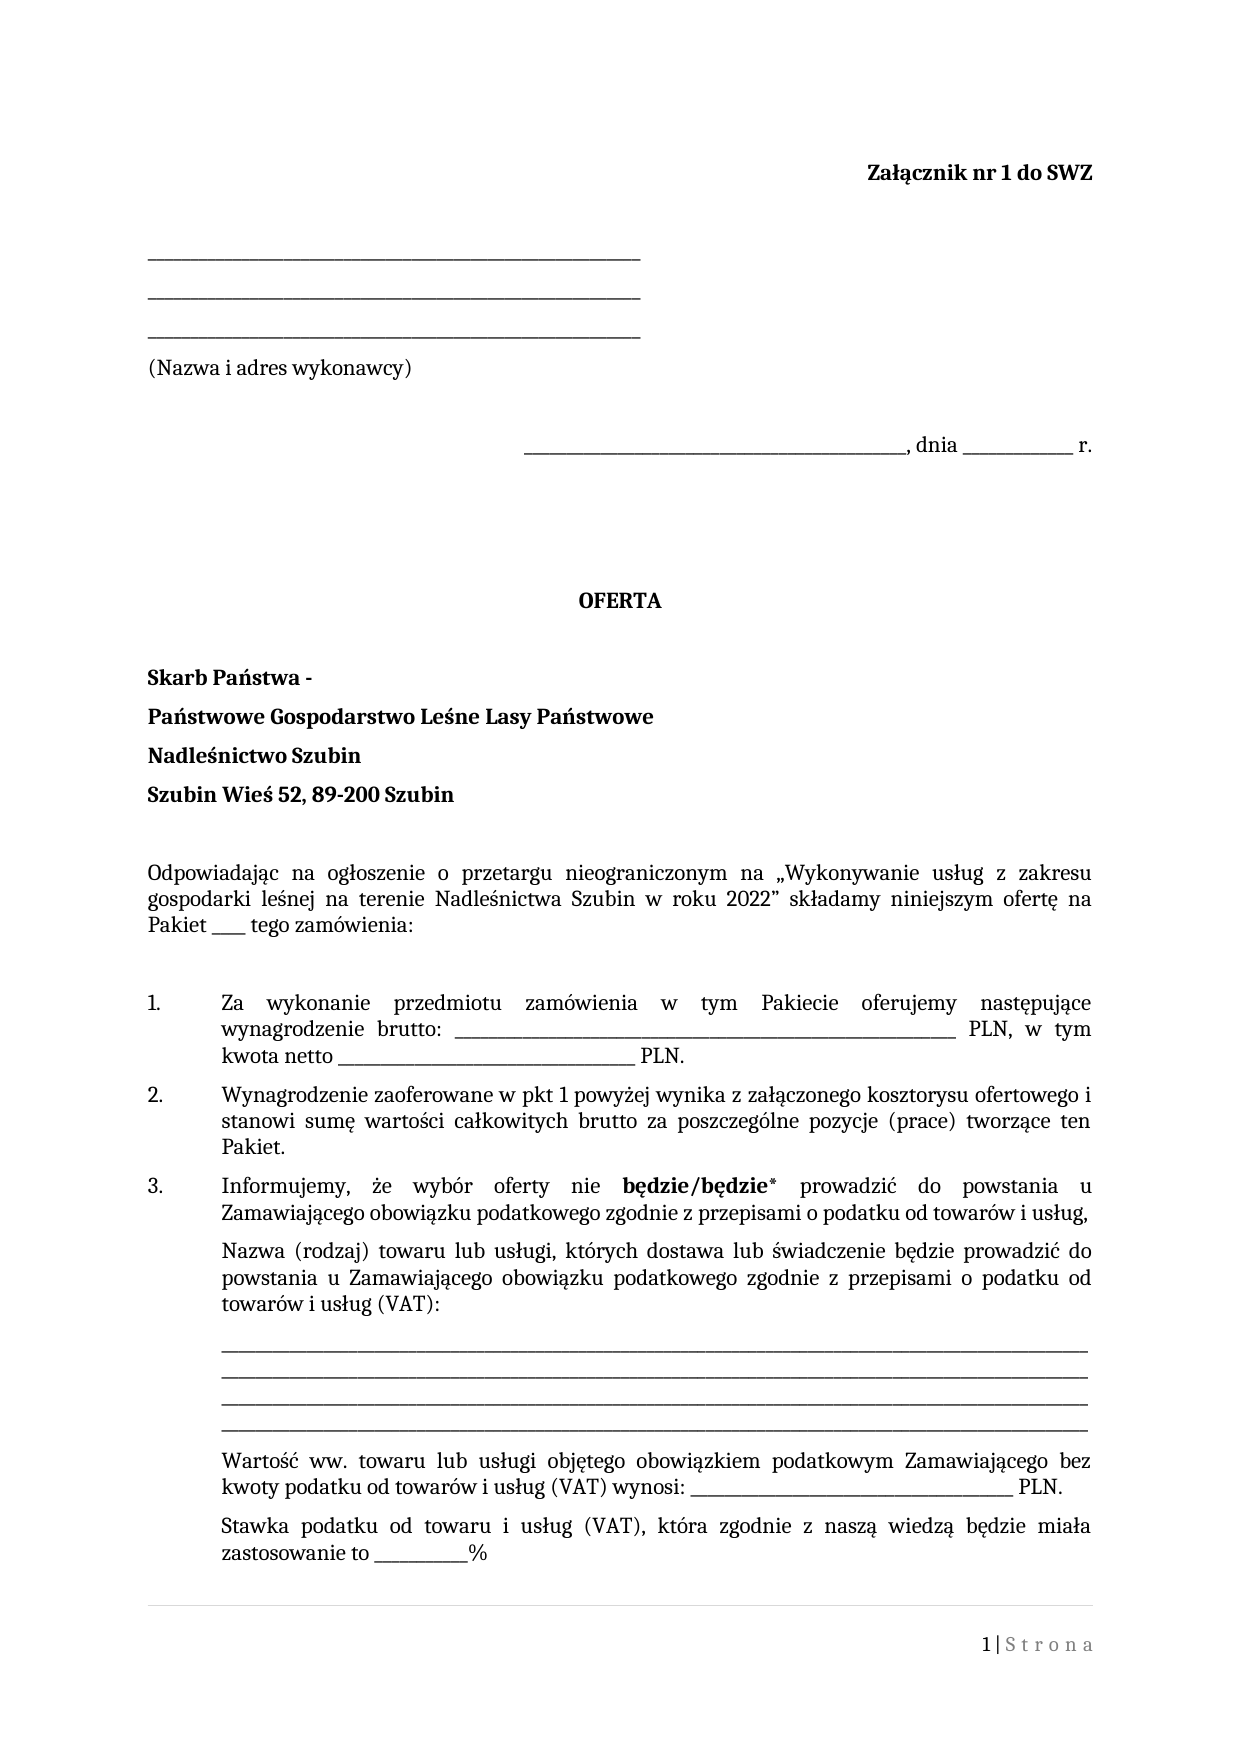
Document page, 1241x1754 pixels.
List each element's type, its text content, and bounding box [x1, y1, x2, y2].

text Odpowiadając na ogłoszenie o przetargu nieograniczonym na „Wykonywanie usług z zakresu gospodarki leśnej na terenie Nadleśnictwa Szubin w roku 2022” składamy niniejszym ofertę na Pakiet ____ tego zamówienia: [148, 859, 1093, 938]
text 1. Za wykonanie przedmiotu zamówienia w tym Pakiecie oferujemy następujące wynagrodzenie brutto: ___________________________________________________________ PLN, w tym kwota netto ___________________________________ PLN. [148, 990, 1093, 1069]
text __________________________________________________________ [148, 316, 1093, 342]
text Nadleśnictwo Szubin [148, 743, 1093, 769]
text (Nazwa i adres wykonawcy) [148, 354, 1093, 381]
text _____________________________________________, dnia _____________ r. [148, 432, 1093, 458]
text OFERTA [148, 587, 1093, 614]
text Wartość ww. towaru lub usługi objętego obowiązkiem podatkowym Zamawiającego bez kwoty podatku od towarów i usług (VAT) wynosi: ______________________________________ PLN. [221, 1448, 1093, 1500]
text Państwowe Gospodarstwo Leśne Lasy Państwowe [148, 704, 1093, 730]
text 2. Wynagrodzenie zaoferowane w pkt 1 powyżej wynika z załączonego kosztorysu ofertowego i stanowi sumę wartości całkowitych brutto za poszczególne pozycje (prace) tworzące ten Pakiet. [148, 1081, 1093, 1161]
text __________________________________________________________ [148, 238, 1093, 264]
text Stawka podatku od towaru i usług (VAT), która zgodnie z naszą wiedzą będzie miała zastosowanie to ___________% [221, 1513, 1093, 1566]
text Załącznik nr 1 do SWZ [148, 160, 1093, 186]
text Skarb Państwa - [148, 665, 1093, 692]
text Nazwa (rodzaj) towaru lub usługi, których dostawa lub świadczenie będzie prowadzić do powstania u Zamawiającego obowiązku podatkowego zgodnie z przepisami o podatku od towarów i usług (VAT): [221, 1238, 1093, 1317]
text Szubin Wieś 52, 89-200 Szubin [148, 782, 1093, 808]
text 3. Informujemy, że wybór oferty nie będzie/będzie* prowadzić do powstania u Zamawiającego obowiązku podatkowego zgodnie z przepisami o podatku od towarów i usług, [148, 1173, 1093, 1226]
text ________________________________________________________________________________________________________________________________________________________________________________________________________________________________________________________________________________________________________________________________________________________________________________________________________________________ [221, 1330, 1093, 1435]
text __________________________________________________________ [148, 277, 1093, 303]
